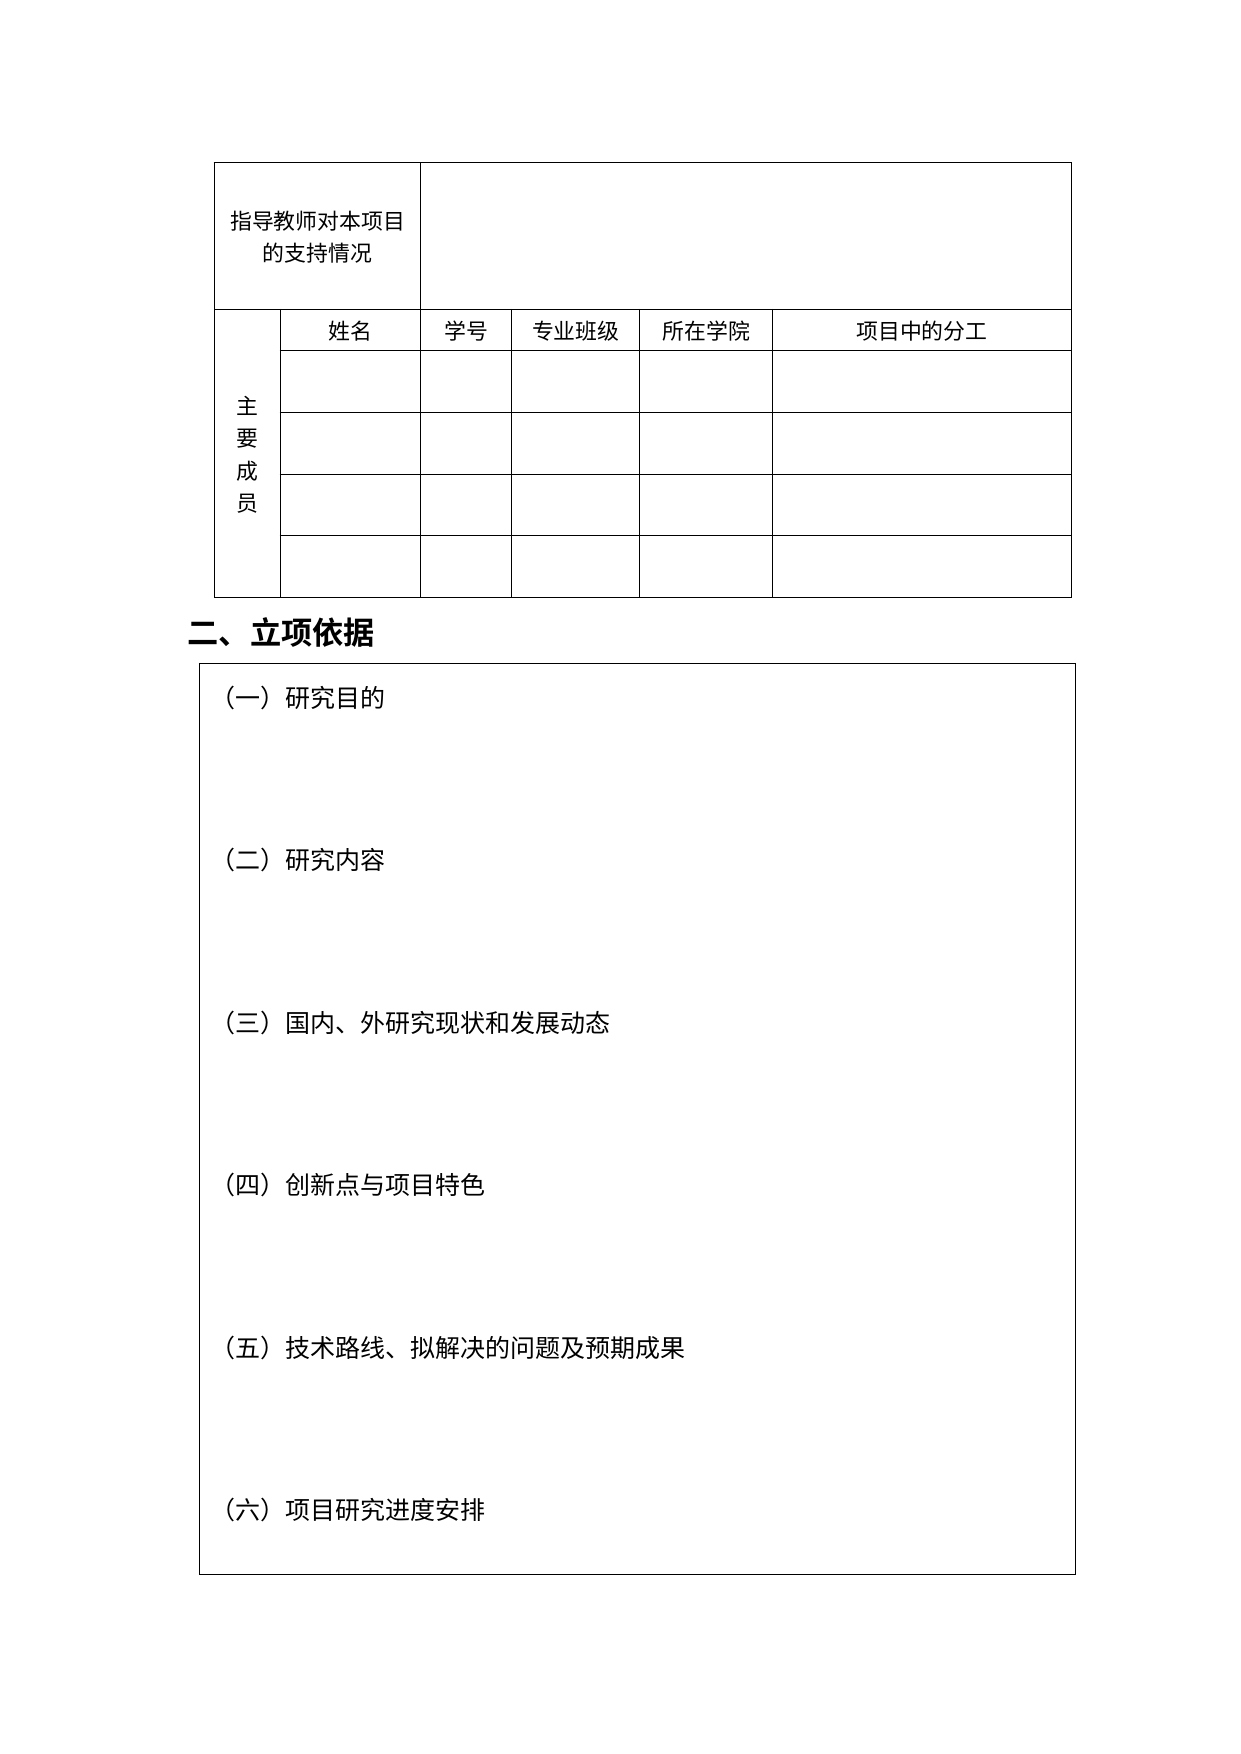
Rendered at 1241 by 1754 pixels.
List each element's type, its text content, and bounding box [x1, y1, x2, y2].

table_cell 专业班级 [512, 310, 639, 350]
table_cell 姓名 [281, 310, 420, 350]
table_cell [421, 536, 511, 597]
table_cell [512, 351, 639, 412]
table_cell 所在学院 [640, 310, 772, 350]
table_cell [640, 351, 772, 412]
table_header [200, 664, 1075, 1574]
table_cell [281, 475, 420, 535]
table_cell [281, 413, 420, 473]
table_cell [421, 163, 1071, 309]
table_cell [773, 413, 1071, 473]
table_cell [421, 351, 511, 412]
table_cell [421, 475, 511, 535]
table_cell [640, 536, 772, 597]
table_cell 学号 [421, 310, 511, 350]
table_cell 项目中的分工 [773, 310, 1071, 350]
table_cell [512, 413, 639, 473]
table_cell 指导教师对本项目的支持情况 [215, 163, 420, 309]
table_cell [421, 413, 511, 473]
table_cell 主要成员 [215, 310, 280, 597]
table_cell [512, 536, 639, 597]
table_cell [281, 536, 420, 597]
table_cell [640, 475, 772, 535]
table_cell [640, 413, 772, 473]
table_cell [773, 475, 1071, 535]
table_cell [773, 351, 1071, 412]
text 二、立项依据 [187, 598, 1053, 663]
table_cell [773, 536, 1071, 597]
table_cell [281, 351, 420, 412]
table_cell [512, 475, 639, 535]
